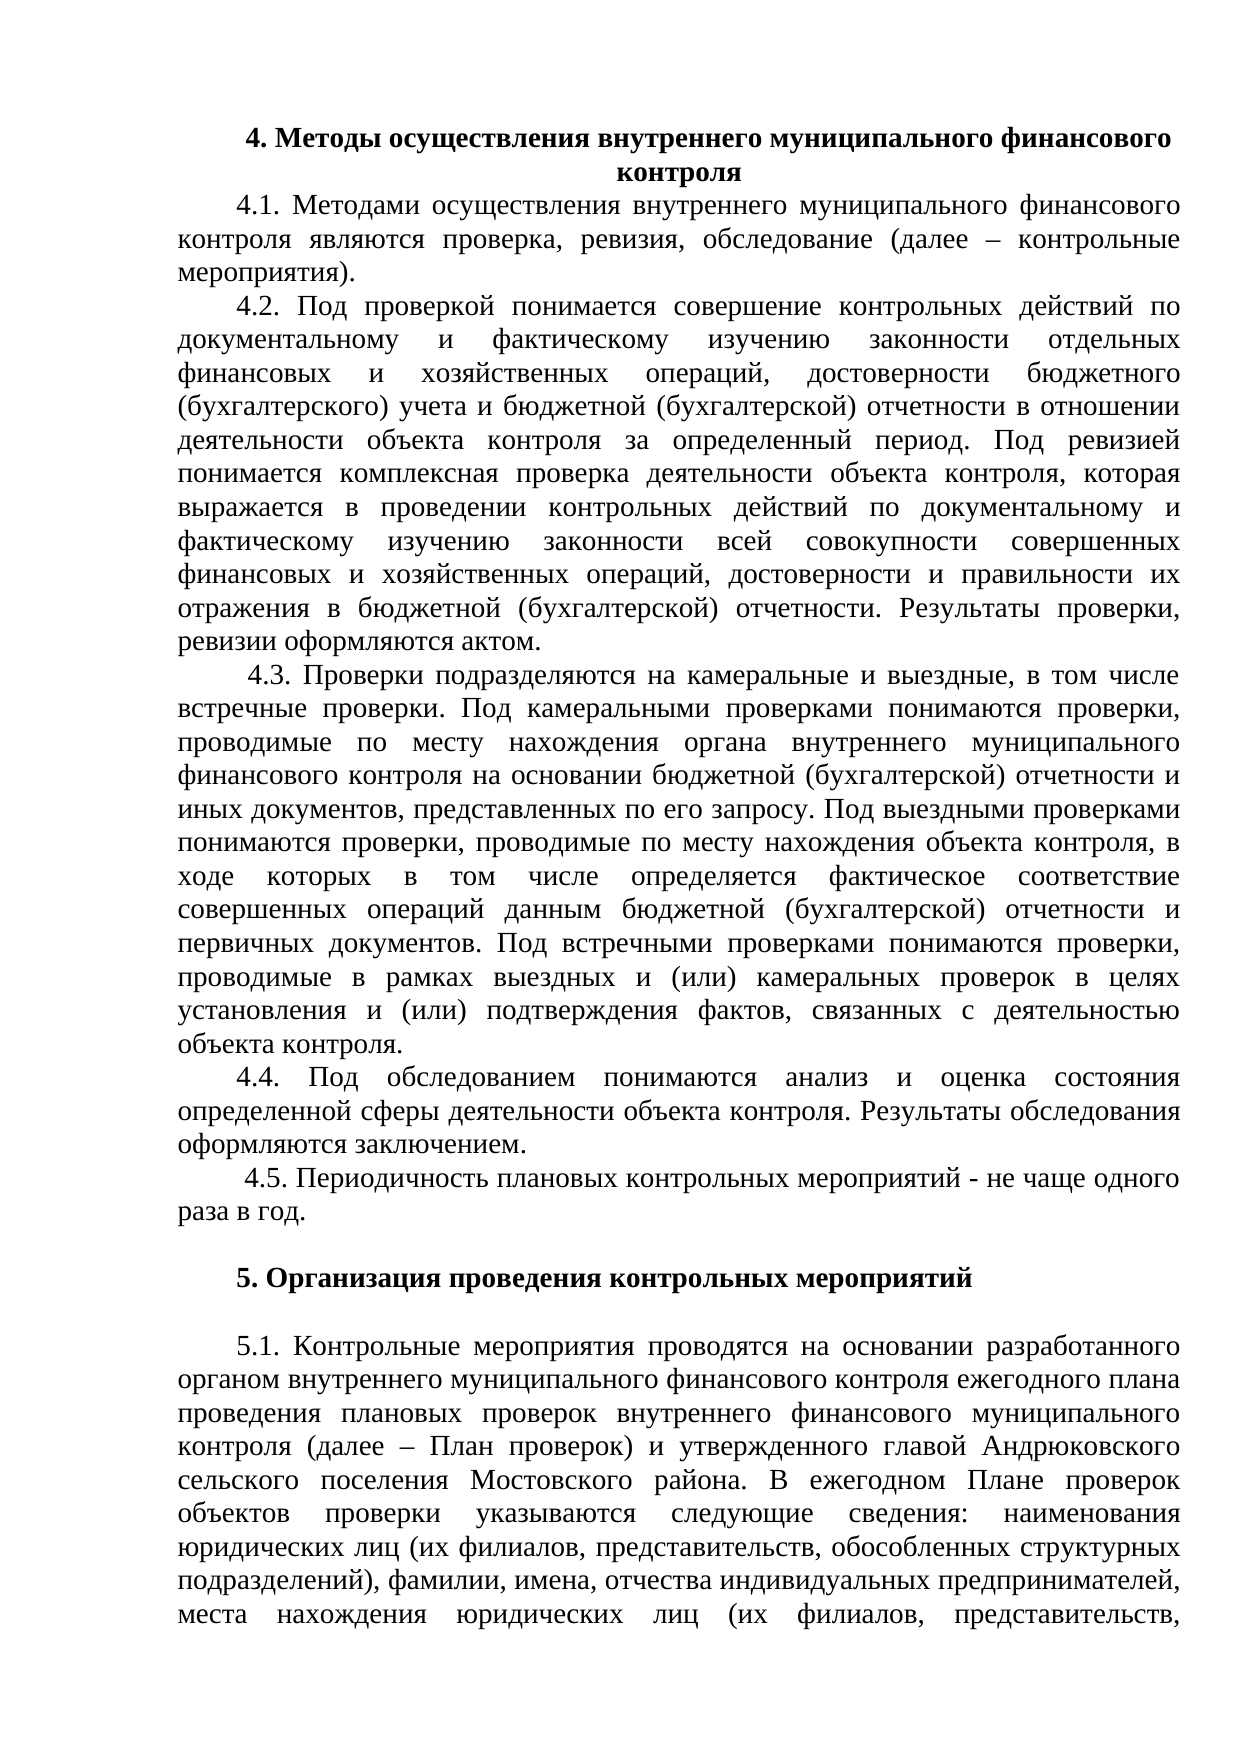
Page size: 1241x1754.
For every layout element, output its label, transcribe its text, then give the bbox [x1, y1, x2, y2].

text 4.5. Периодичность плановых контрольных мероприятий - не чаще одного раза в год. [177, 1160, 1181, 1227]
text 4. Методы осуществления внутреннего муниципального финансового контроля [177, 120, 1181, 187]
text 4.4. Под обследованием понимаются анализ и оценка состояния определенной сферы деятельности объекта контроля. Результаты обследования оформляются заключением. [177, 1059, 1181, 1160]
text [177, 1328, 1181, 1629]
text 4.2. Под проверкой понимается совершение контрольных действий по документальному и фактическому изучению законности отдельных финансовых и хозяйственных операций, достоверности бюджетного (бухгалтерского) учета и бюджетной (бухгалтерской) отчетности в отношении деятельности объекта контроля за определенный период. Под ревизией понимается комплексная проверка деятельности объекта контроля, которая выражается в проведении контрольных действий по документальному и фактическому изучению законности всей совокупности совершенных финансовых и хозяйственных операций, достоверности и правильности их отражения в бюджетной (бухгалтерской) отчетности. Результаты проверки, ревизии оформляются актом. [177, 288, 1181, 657]
text 4.1. Методами осуществления внутреннего муниципального финансового контроля являются проверка, ревизия, обследование (далее – контрольные мероприятия). [177, 187, 1181, 288]
text 5. Организация проведения контрольных мероприятий [177, 1261, 1181, 1294]
text 4.3. Проверки подразделяются на камеральные и выездные, в том числе встречные проверки. Под камеральными проверками понимаются проверки, проводимые по месту нахождения органа внутреннего муниципального финансового контроля на основании бюджетной (бухгалтерской) отчетности и иных документов, представленных по его запросу. Под выездными проверками понимаются проверки, проводимые по месту нахождения объекта контроля, в ходе которых в том числе определяется фактическое соответствие совершенных операций данным бюджетной (бухгалтерской) отчетности и первичных документов. Под встречными проверками понимаются проверки, проводимые в рамках выездных и (или) камеральных проверок в целях установления и (или) подтверждения фактов, связанных с деятельностью объекта контроля. [177, 657, 1181, 1059]
